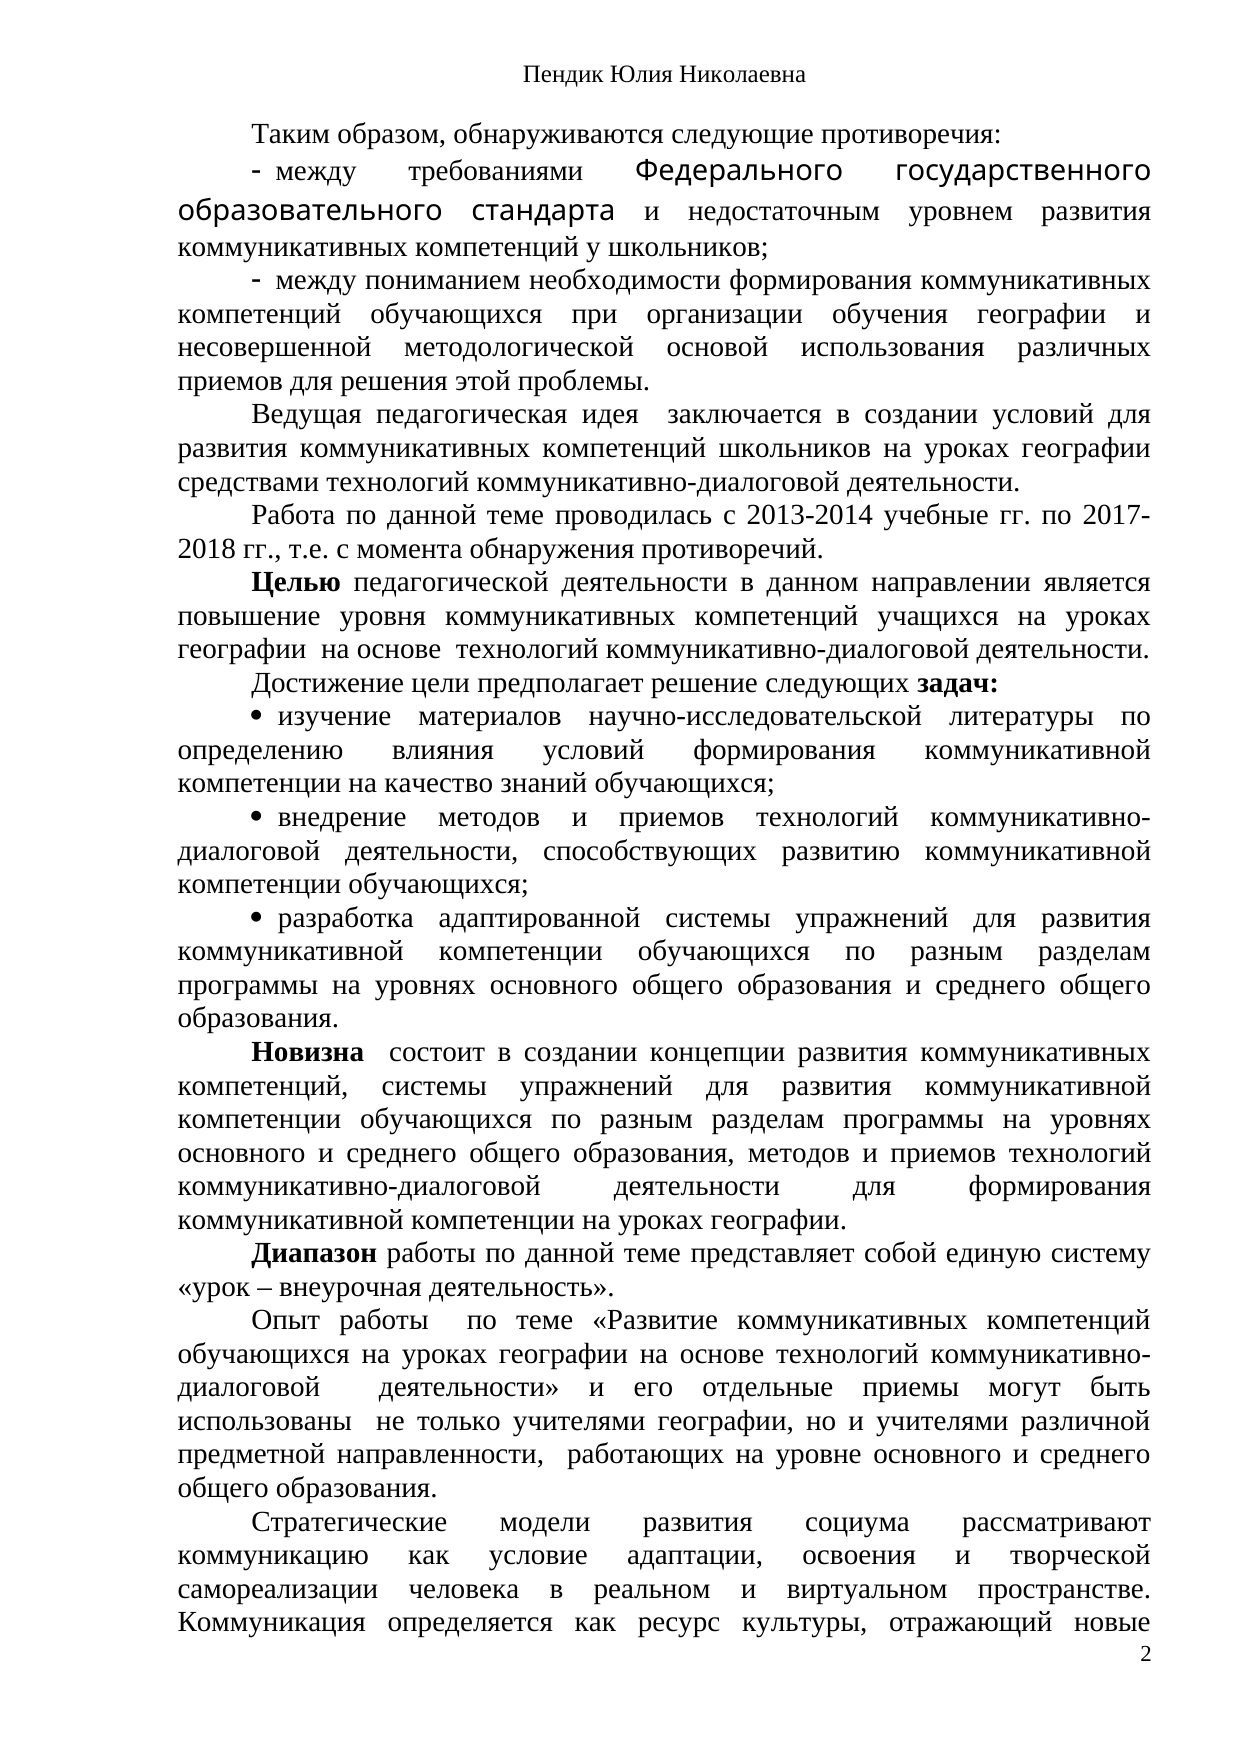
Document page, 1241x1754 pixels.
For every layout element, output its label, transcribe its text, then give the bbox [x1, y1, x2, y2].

text Работа по данной теме проводилась с 2013-2014 учебные гг. по 2017-2018 гг., т.е. с момента обнаружения противоречий. [177, 497, 1152, 564]
list между пониманием необходимости формирования коммуникативных компетенций обучающихся при организации обучения географии и несовершенной методологической основой использования различных приемов для решения этой проблемы. [177, 262, 1152, 397]
list внедрение методов и приемов технологий коммуникативно-диалоговой деятельности, способствующих развитию коммуникативной компетенции обучающихся; [177, 799, 1152, 900]
text Опыт работы по теме «Развитие коммуникативных компетенций обучающихся на уроках географии на основе технологий коммуникативно-диалоговой деятельности» и его отдельные приемы могут быть использованы не только учителями географии, но и учителями различной предметной направленности, работающих на уровне основного и среднего общего образования. [177, 1302, 1152, 1504]
text Ведущая педагогическая идея заключается в создании условий для развития коммуникативных компетенций школьников на уроках географии средствами технологий коммуникативно-диалоговой деятельности. [177, 397, 1152, 497]
text Таким образом, обнаруживаются следующие противоречия: [177, 116, 1152, 149]
list Достижение цели предполагает решение следующих задач: [251, 665, 1152, 698]
list изучение материалов научно-исследовательской литературы по определению влияния условий формирования коммуникативной компетенции на качество знаний обучающихся; [177, 698, 1152, 799]
text Целью педагогической деятельности в данном направлении является повышение уровня коммуникативных компетенций учащихся на уроках географии на основе технологий коммуникативно-диалоговой деятельности. [177, 564, 1152, 665]
list между требованиями Федерального государственного образовательного стандарта и недостаточным уровнем развития коммуникативных компетенций у школьников; [177, 149, 1152, 262]
text Диапазон работы по данной теме представляет собой единую систему «урок – внеурочная деятельность». [177, 1235, 1152, 1302]
text Новизна состоит в создании концепции развития коммуникативных компетенций, системы упражнений для развития коммуникативной компетенции обучающихся по разным разделам программы на уровнях основного и среднего общего образования, методов и приемов технологий коммуникативно-диалоговой деятельности для формирования коммуникативной компетенции на уроках географии. [177, 1034, 1152, 1235]
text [177, 1504, 1152, 1638]
list разработка адаптированной системы упражнений для развития коммуникативной компетенции обучающихся по разным разделам программы на уровнях основного общего образования и среднего общего образования. [177, 900, 1152, 1034]
